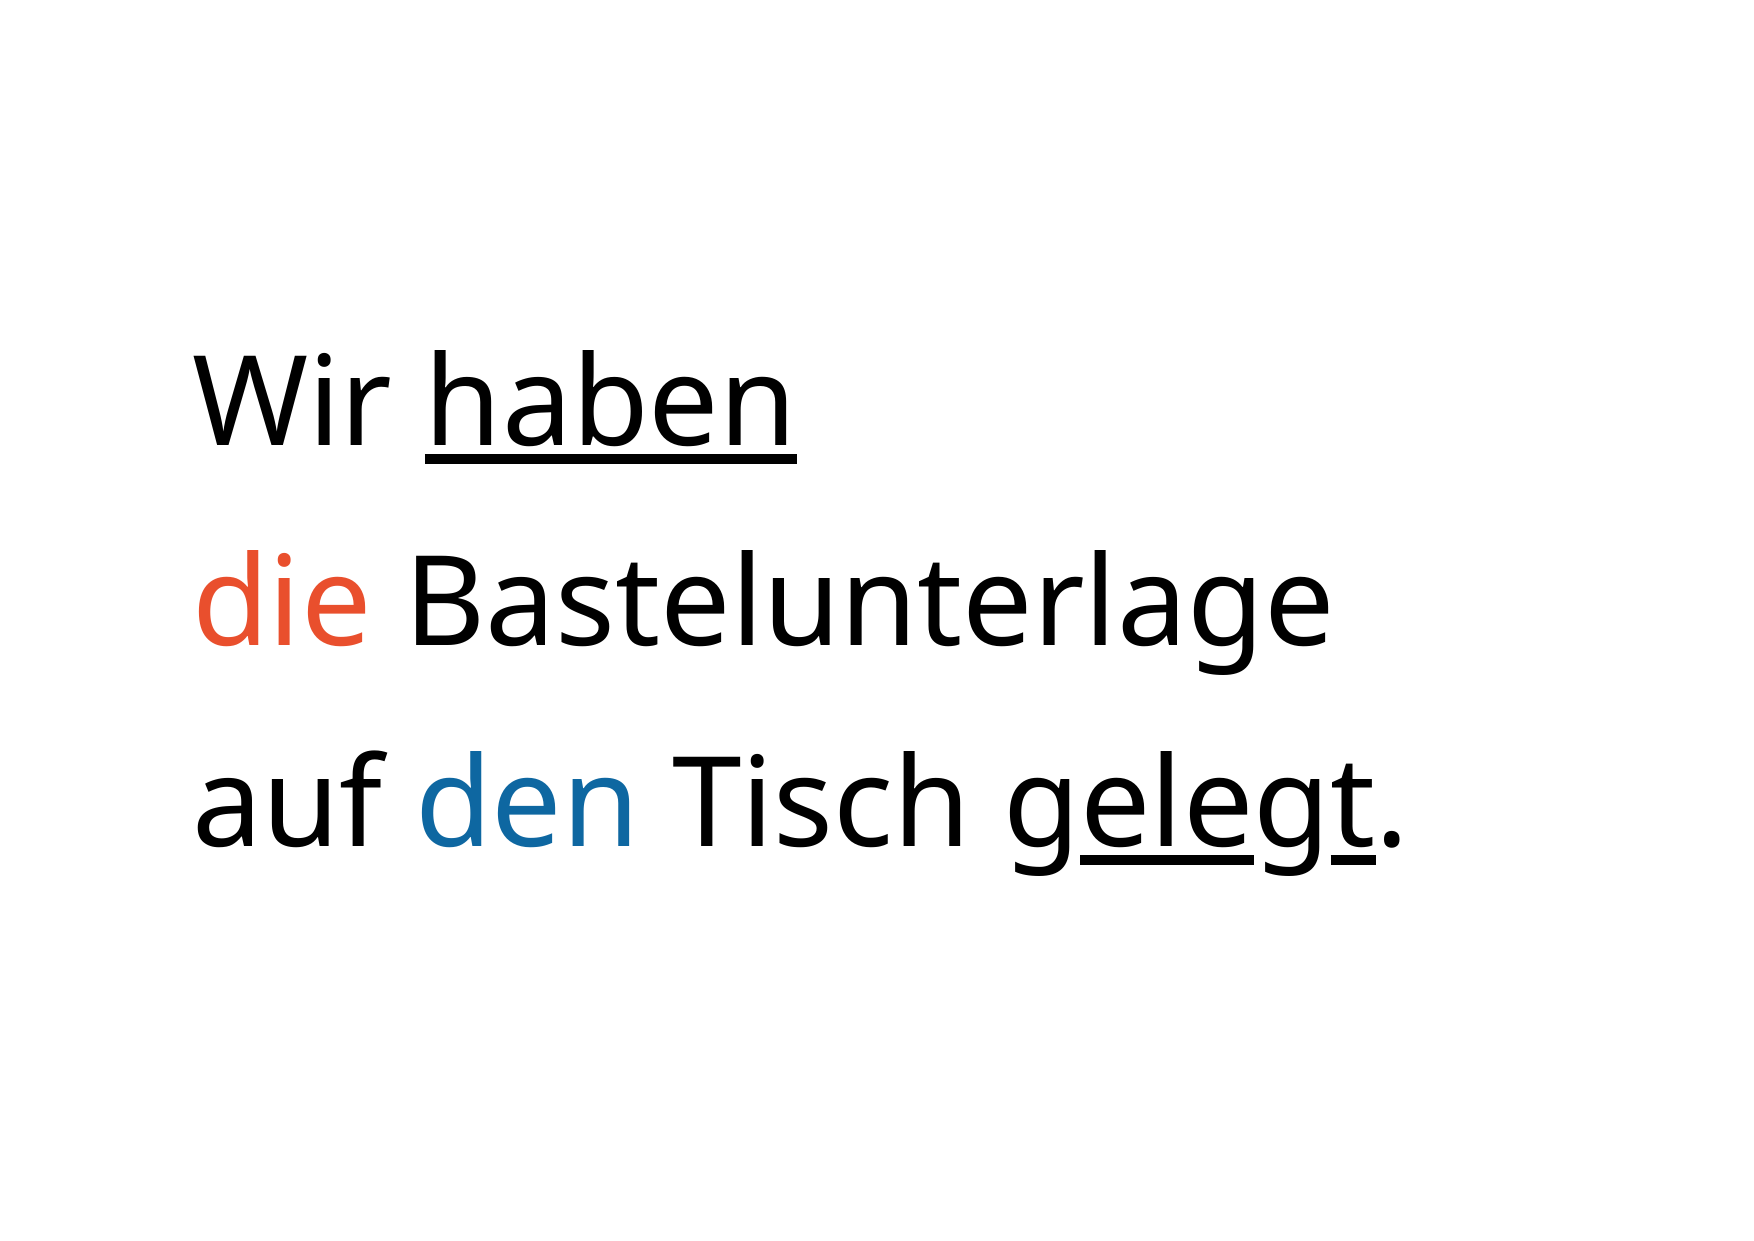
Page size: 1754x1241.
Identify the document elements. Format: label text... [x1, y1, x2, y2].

text Wir haben [192, 311, 1606, 482]
text die Bastelunterlage [192, 512, 1606, 682]
text auf den Tisch gelegt. [192, 712, 1606, 883]
